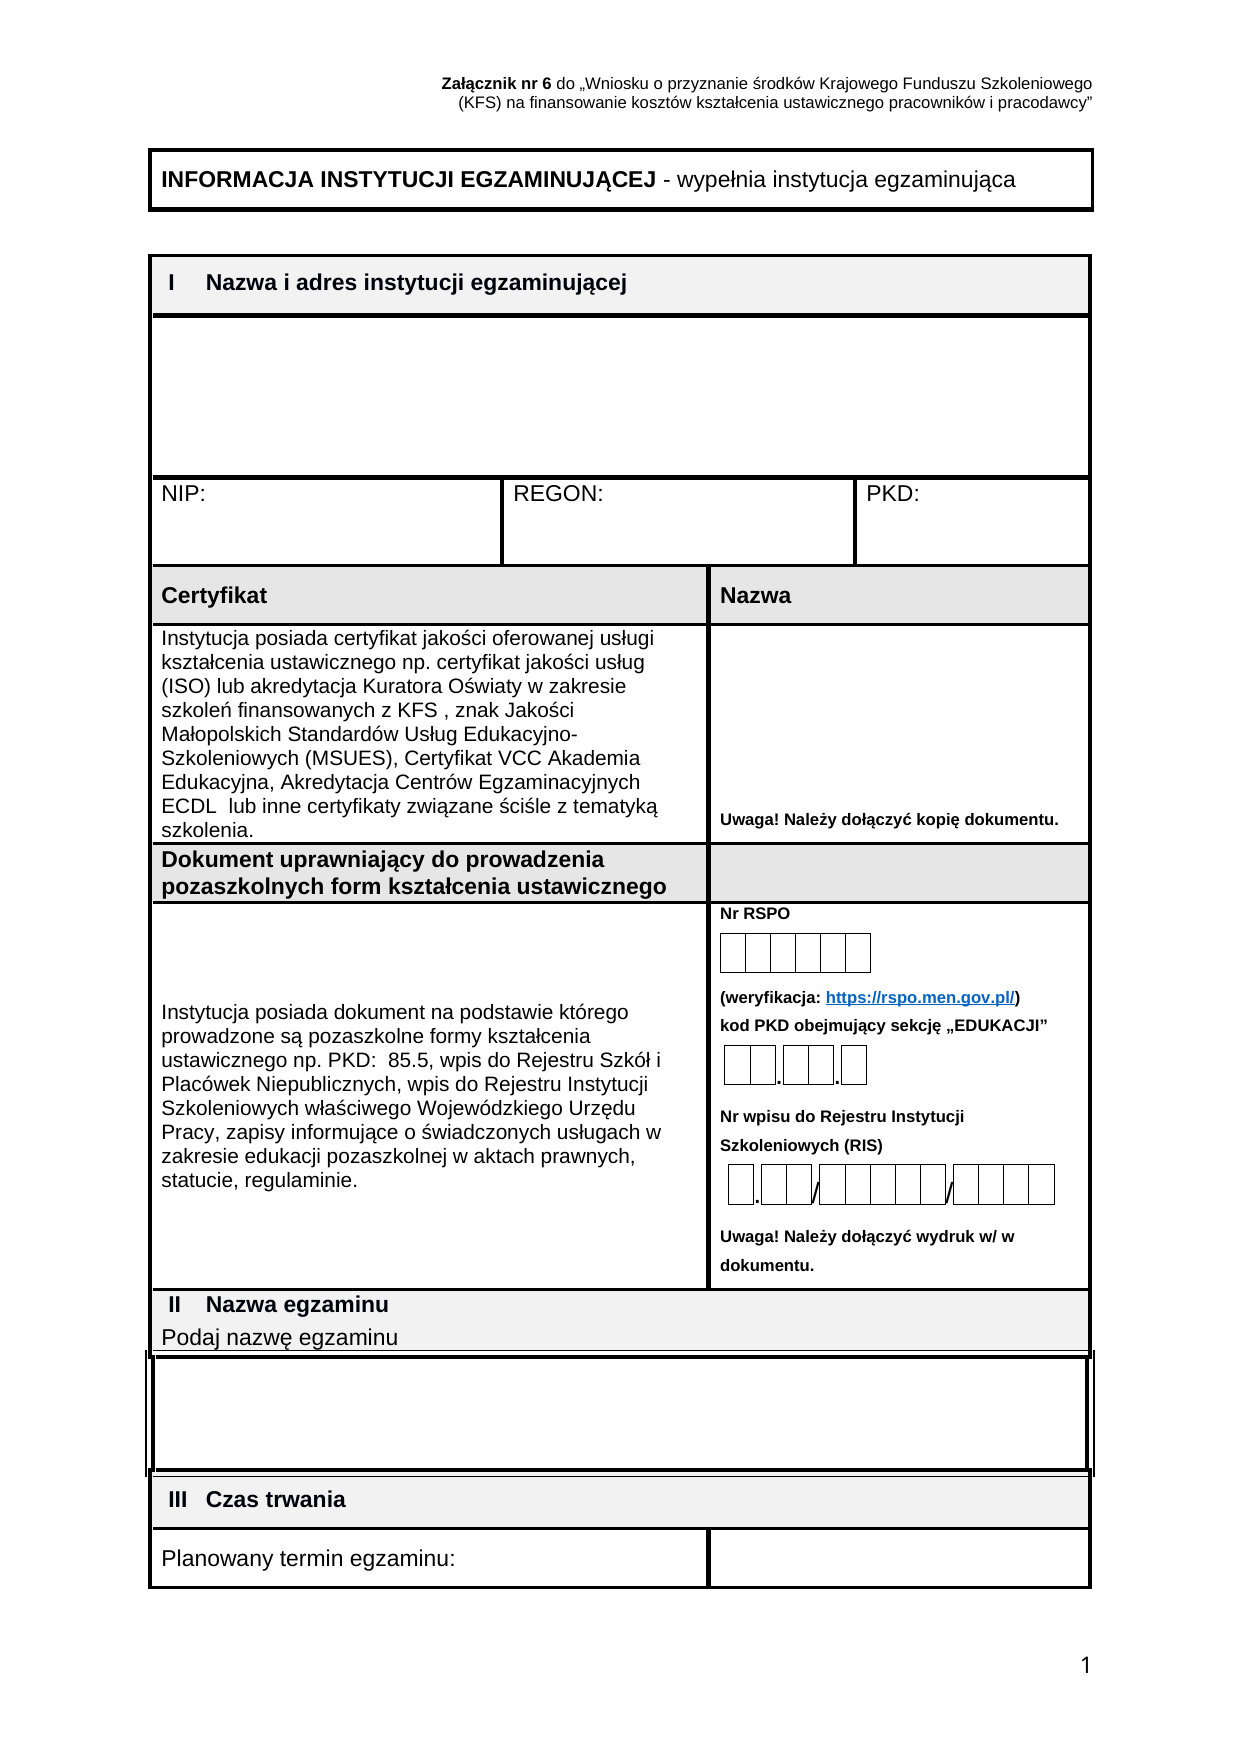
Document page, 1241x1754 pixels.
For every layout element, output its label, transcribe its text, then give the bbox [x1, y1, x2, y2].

table_cell NIP: [152, 476, 500, 564]
table_cell REGON: [504, 480, 853, 564]
table_cell Nr RSPO (weryfikacja: https://rspo.men.gov.pl/) kod PKD obejmujący sekcję „EDUKACJI” .. Nr wpisu do Rejestru Instytucji Szkoleniowych (RIS) .// Uwaga! Należy dołączyć wydruk w/ w dokumentu. [711, 904, 1088, 1288]
table_cell [711, 845, 1088, 901]
table_cell Certyfikat [152, 565, 706, 623]
table_cell [711, 1530, 1088, 1586]
table_cell Instytucja posiada certyfikat jakości oferowanej usługi kształcenia ustawicznego np. certyfikat jakości usług (ISO) lub akredytacja Kuratora Oświaty w zakresie szkoleń finansowanych z KFS , znak Jakości Małopolskich Standardów Usług Edukacyjno- Szkoleniowych (MSUES), Certyfikat VCC Akademia Edukacyjna, Akredytacja Centrów Egzaminacyjnych ECDL lub inne certyfikaty związane ściśle z tematyką szkolenia. [152, 624, 706, 842]
table_cell Nazwa [711, 567, 1088, 623]
table_cell Instytucja posiada dokument na podstawie którego prowadzone są pozaszkolne formy kształcenia ustawicznego np. PKD: 85.5, wpis do Rejestru Szkół i Placówek Niepublicznych, wpis do Rejestru Instytucji Szkoleniowych właściwego Wojewódzkiego Urzędu Pracy, zapisy informujące o świadczonych usługach w zakresie edukacji pozaszkolnej w aktach prawnych, statucie, regulaminie. [152, 902, 706, 1288]
table_cell [152, 314, 1088, 475]
table_cell Dokument uprawniający do prowadzenia pozaszkolnych form kształcenia ustawicznego [152, 843, 706, 901]
table_header INFORMACJA INSTYTUCJI EGZAMINUJĄCEJ - wypełnia instytucja egzaminująca [152, 152, 1091, 207]
table_cell Uwaga! Należy dołączyć kopię dokumentu. [711, 626, 1088, 842]
table_cell PKD: [857, 480, 1088, 564]
table_cell Planowany termin egzaminu: [152, 1528, 706, 1586]
table_header Nazwa i adres instytucji egzaminującej [152, 257, 1088, 313]
table_cell [152, 1351, 1088, 1355]
table_cell Nazwa egzaminu Podaj nazwę egzaminu [152, 1289, 1088, 1350]
table_cell Czas trwania [152, 1477, 1088, 1527]
table_cell [155, 1356, 1085, 1468]
